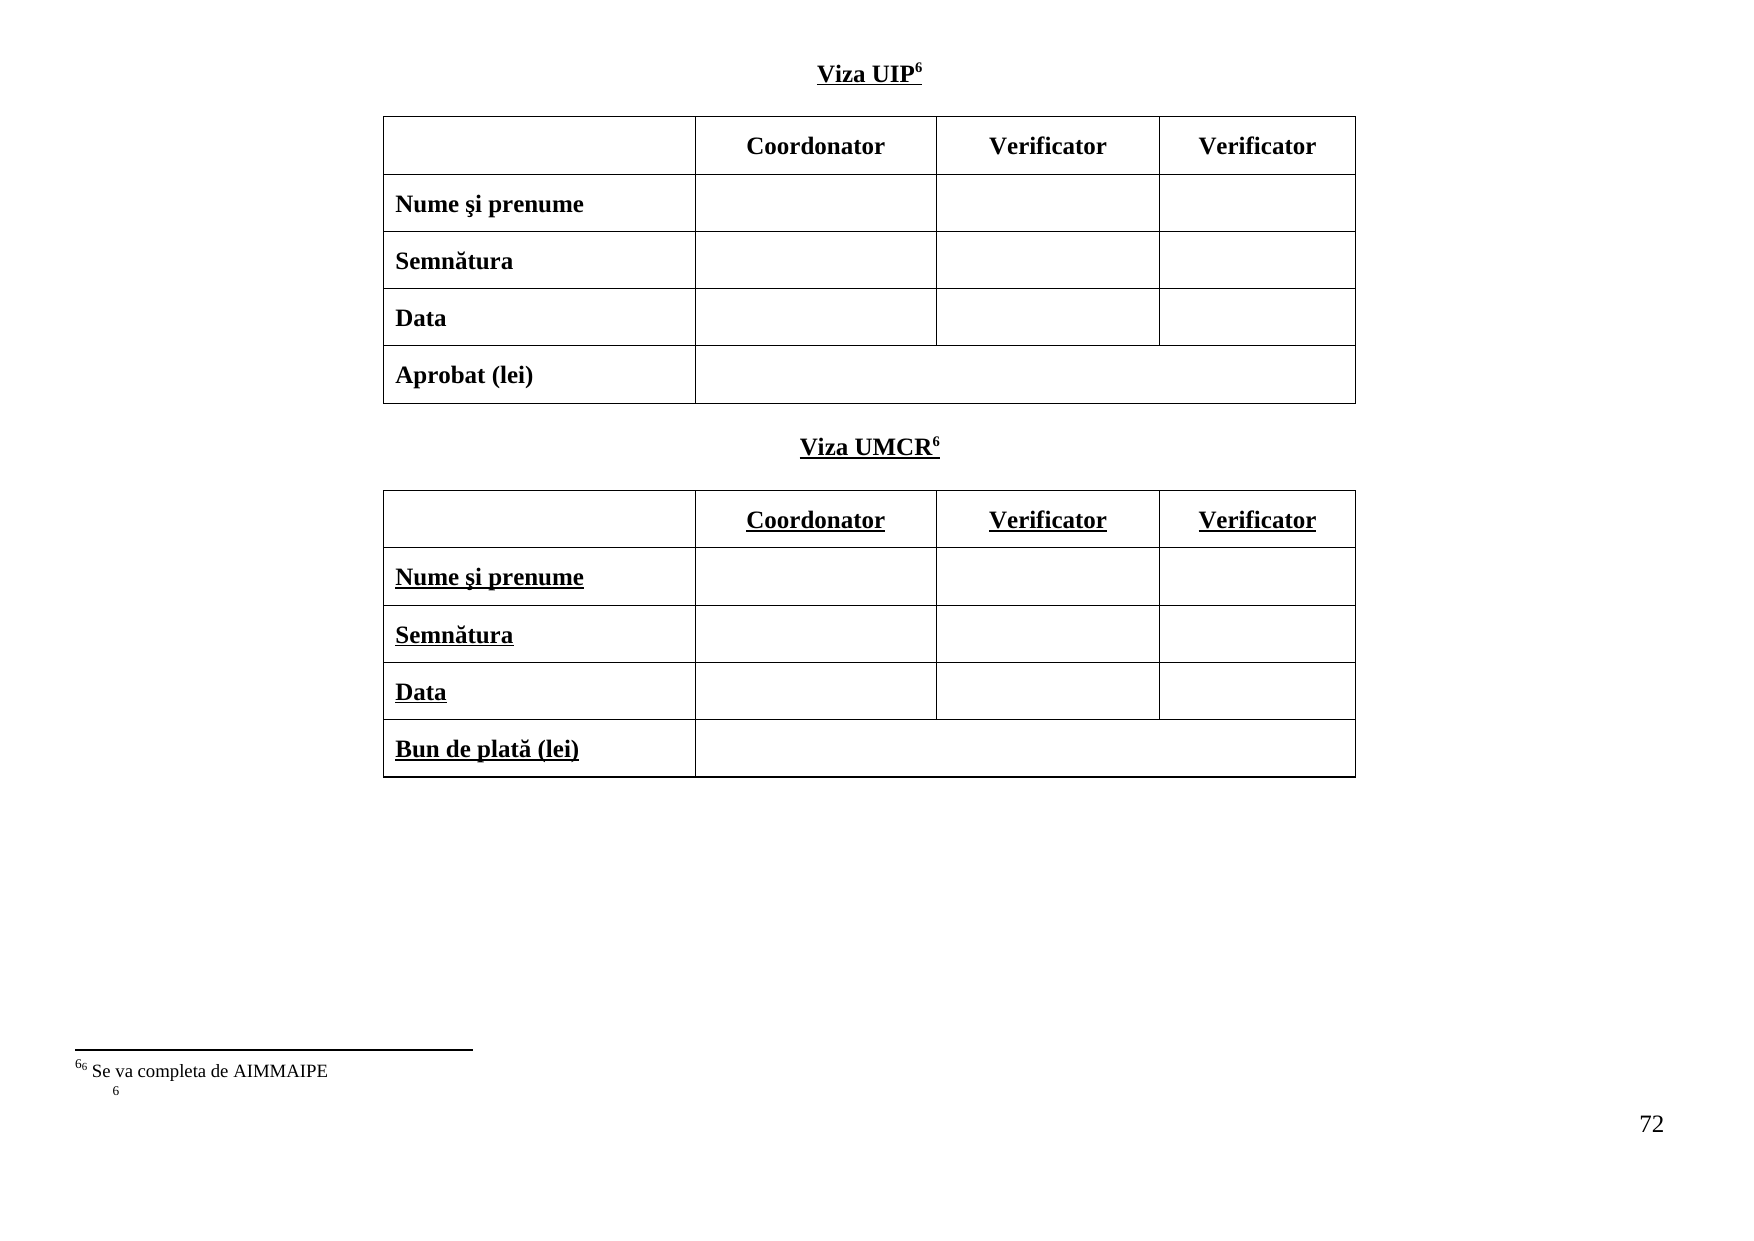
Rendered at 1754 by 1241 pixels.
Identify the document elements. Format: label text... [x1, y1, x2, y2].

table_cell Aprobat (lei) [384, 346, 695, 403]
table_cell [937, 663, 1159, 719]
table_header Coordonator [696, 491, 936, 547]
table_cell [937, 289, 1159, 345]
table_cell Semnătura [384, 606, 695, 662]
table_cell Nume şi prenume [384, 548, 695, 604]
table_cell [1160, 175, 1355, 231]
table_cell [696, 606, 936, 662]
table_cell Bun de plată (lei) [384, 720, 695, 776]
table_header [384, 117, 695, 173]
table_cell [1160, 289, 1355, 345]
table_cell Semnătura [384, 232, 695, 288]
table_cell [937, 606, 1159, 662]
table_cell [937, 175, 1159, 231]
table_cell [937, 548, 1159, 604]
text Viza UIP6 [75, 59, 1664, 87]
text Viza UMCR6 [75, 432, 1664, 461]
table_cell [1160, 606, 1355, 662]
table_cell [696, 289, 936, 345]
table_cell [696, 232, 936, 288]
table_header Verificator [1160, 117, 1355, 173]
table_cell Data [384, 663, 695, 719]
table_header Verificator [937, 117, 1159, 173]
table_cell [1160, 232, 1355, 288]
table_header [384, 491, 695, 547]
table_cell [696, 663, 936, 719]
table_cell [937, 232, 1159, 288]
table_cell [1160, 663, 1355, 719]
table_header Coordonator [696, 117, 936, 173]
table_cell [696, 175, 936, 231]
table_header Verificator [937, 491, 1159, 547]
table_cell Data [384, 289, 695, 345]
table_cell [696, 346, 1355, 403]
table_cell [696, 720, 1355, 776]
table_cell [1160, 548, 1355, 604]
table_cell Nume şi prenume [384, 175, 695, 231]
table_header Verificator [1160, 491, 1355, 547]
table_cell [696, 548, 936, 604]
